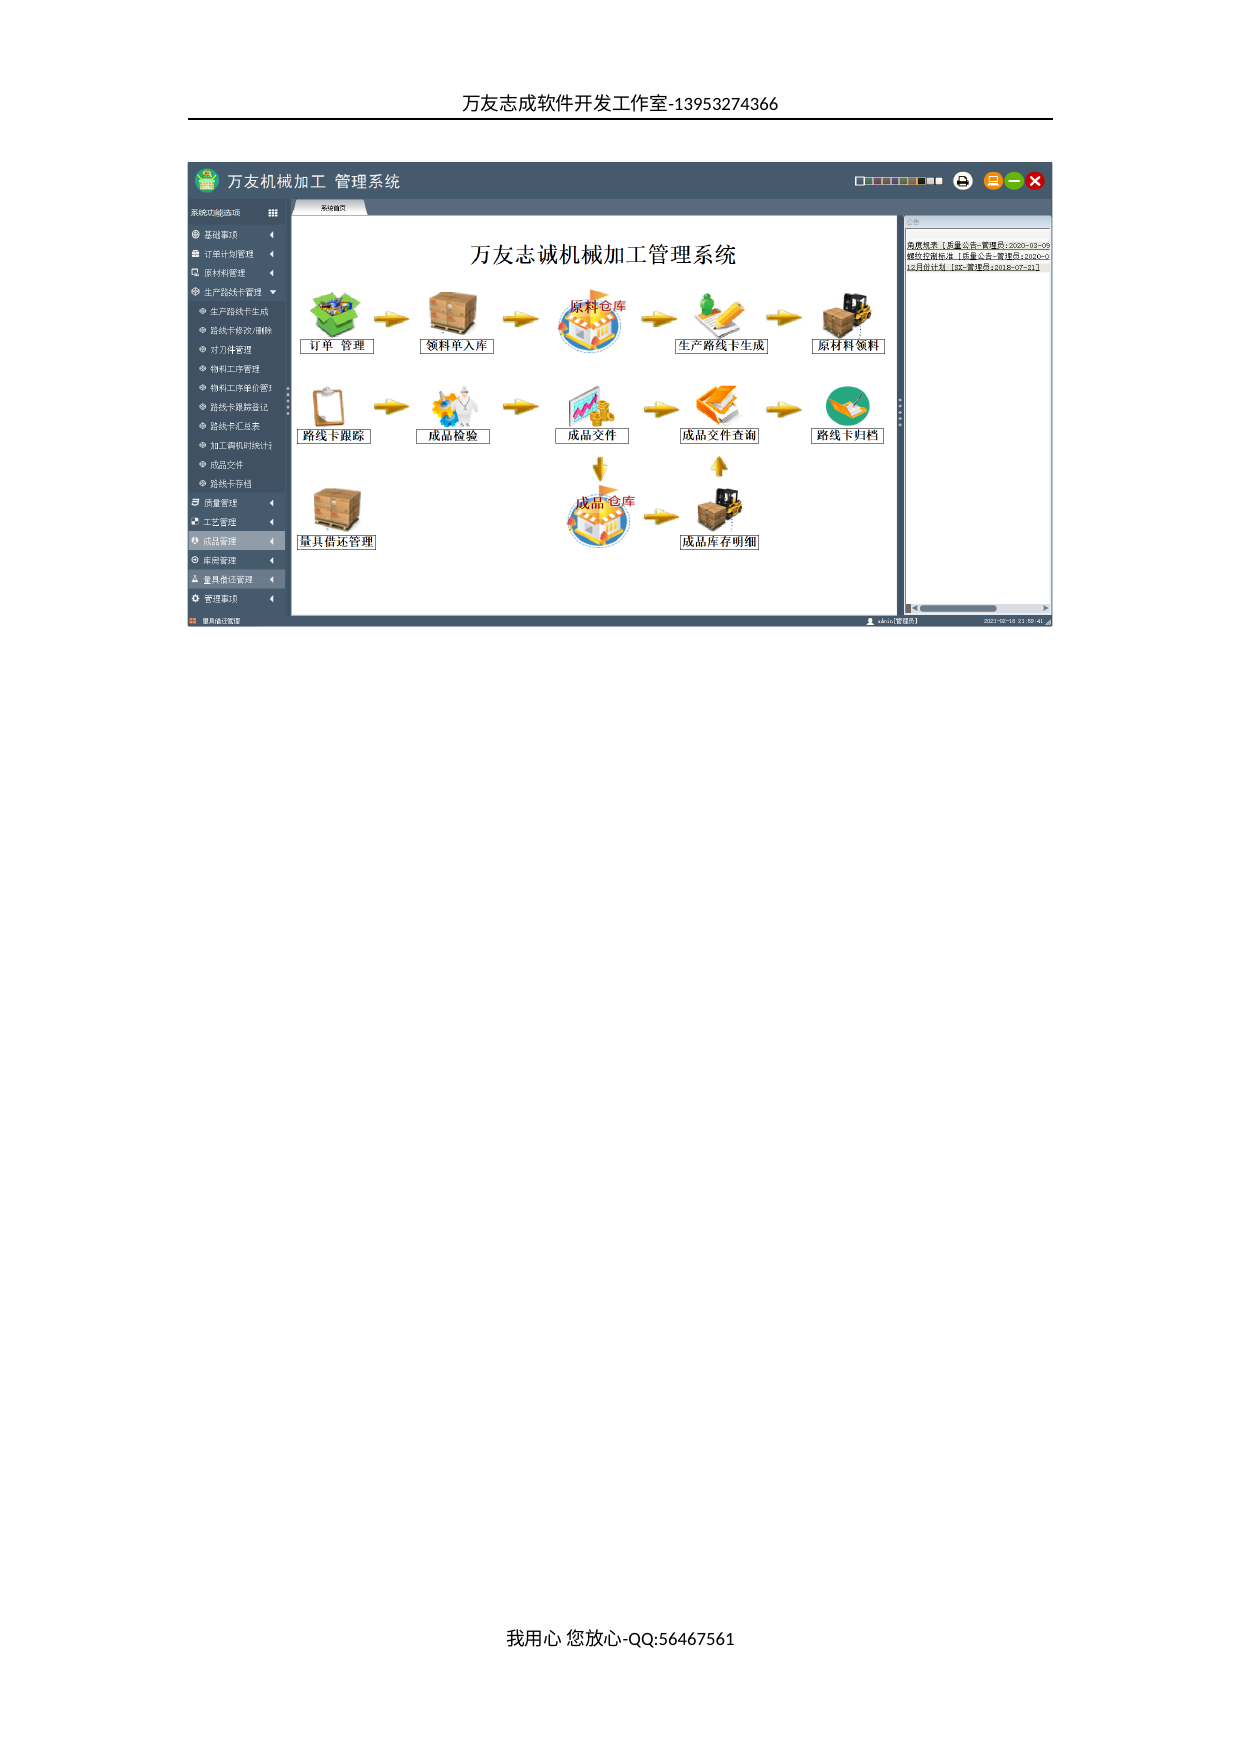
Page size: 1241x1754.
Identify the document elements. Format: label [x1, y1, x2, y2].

picture [187, 162, 1053, 627]
